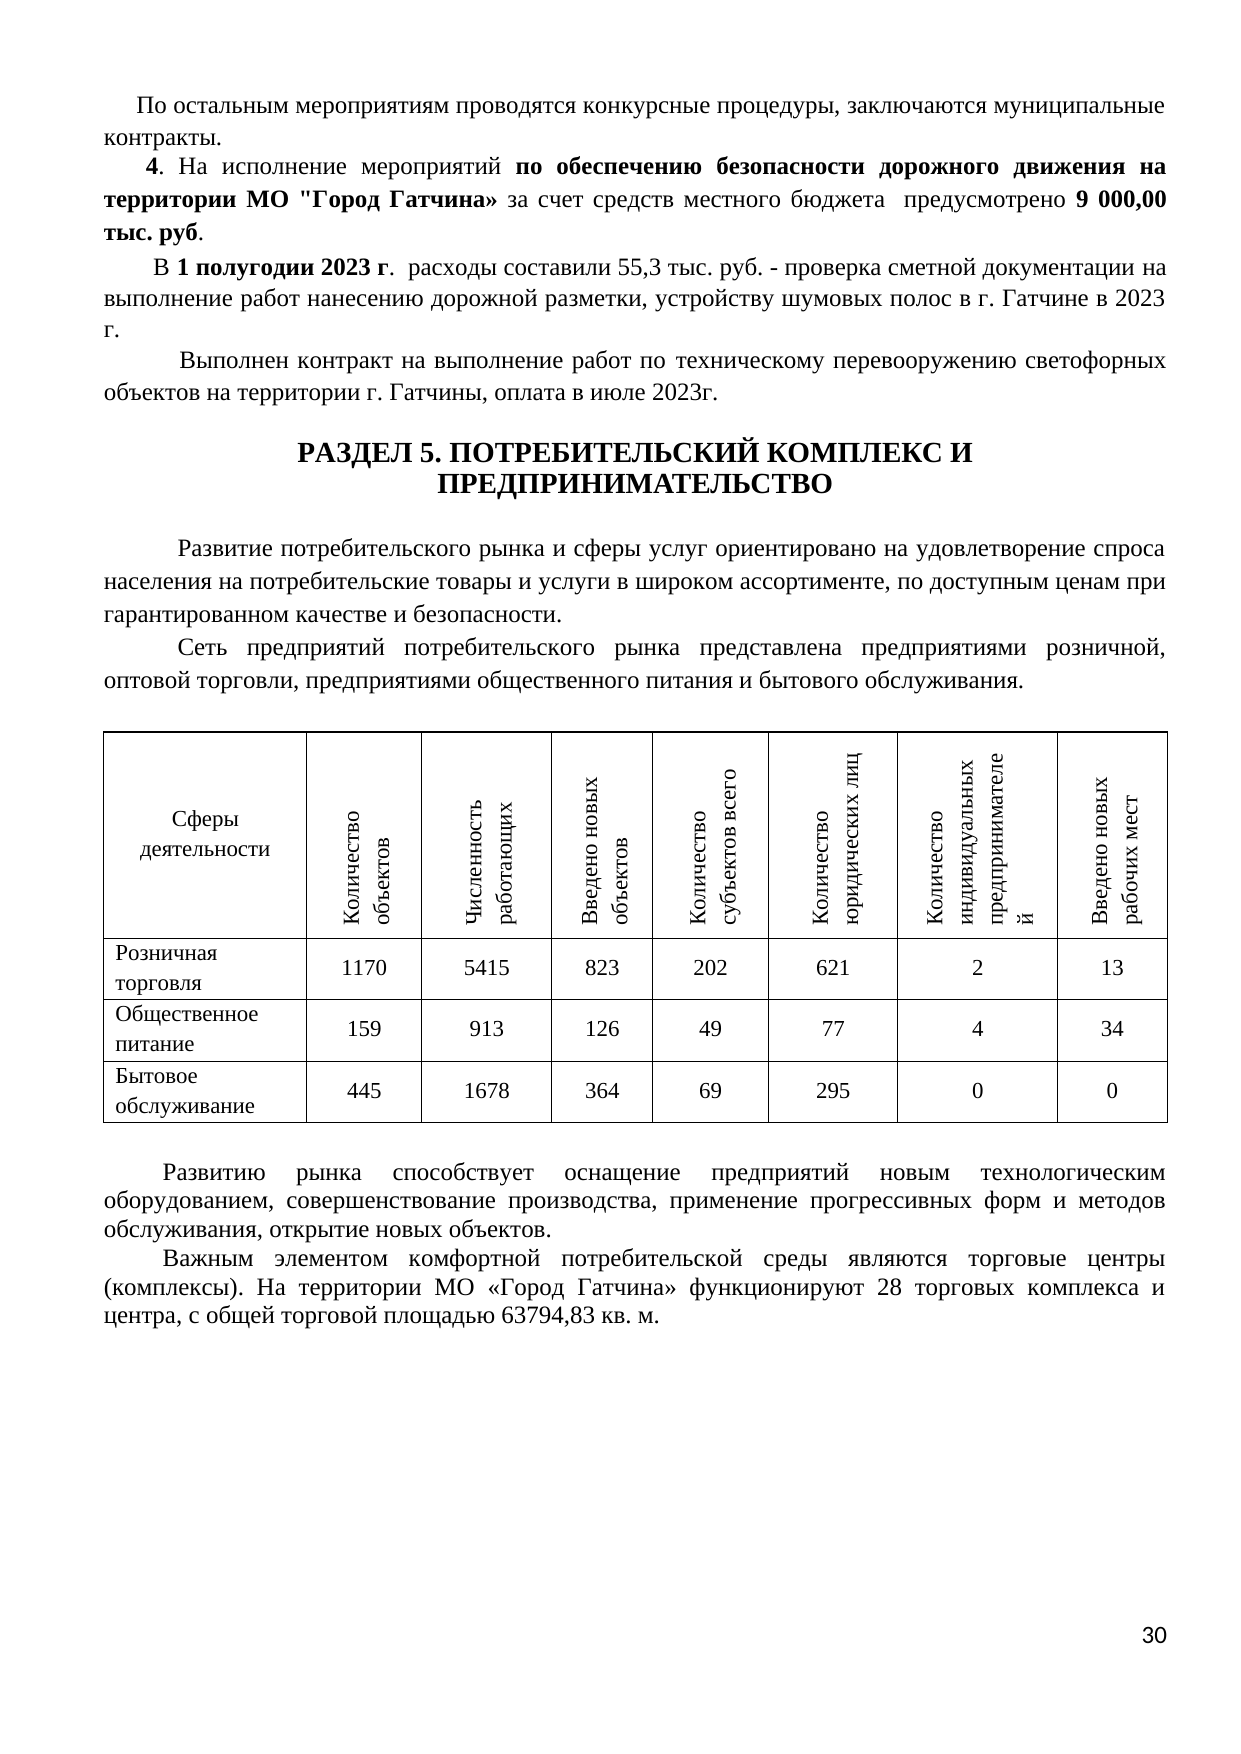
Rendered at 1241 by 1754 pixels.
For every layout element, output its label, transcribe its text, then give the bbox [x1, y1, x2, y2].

table_cell Бытовое обслуживание [104, 1062, 306, 1122]
table_cell 1170 [307, 939, 421, 999]
text Развитие потребительского рынка и сферы услуг ориентировано на удовлетворение спроса населения на потребительские товары и услуги в широком ассортименте, по доступным ценам при гарантированном качестве и безопасности. [103, 533, 1167, 628]
table_cell 69 [653, 1062, 768, 1122]
table_cell 13 [1058, 939, 1167, 999]
text В 1 полугодии 2023 г. расходы составили 55,3 тыс. руб. - проверка сметной документации на выполнение работ нанесению дорожной разметки, устройству шумовых полос в г. Гатчине в 2023 г. [89, 250, 1167, 344]
text РАЗДЕЛ 5. ПОТРЕБИТЕЛЬСКИЙ КОМПЛЕКС И ПРЕДПРИНИМАТЕЛЬСТВО [103, 438, 1167, 500]
table_cell 126 [552, 1000, 652, 1061]
table_cell 2 [898, 939, 1057, 999]
text Развитию рынка способствует оснащение предприятий новым технологическим оборудованием, совершенствование производства, применение прогрессивных форм и методов обслуживания, открытие новых объектов. [103, 1157, 1167, 1243]
text Сеть предприятий потребительского рынка представлена предприятиями розничной, оптовой торговли, предприятиями общественного питания и бытового обслуживания. [103, 632, 1167, 694]
text 4. На исполнение мероприятий по обеспечению безопасности дорожного движения на территории МО "Город Гатчина» за счет средств местного бюджета предусмотрено 9 000,00 тыс. руб. [103, 151, 1167, 246]
table_cell 159 [307, 1000, 421, 1061]
table_cell 364 [552, 1062, 652, 1122]
table_cell 202 [653, 939, 768, 999]
table_header Количество объектов [307, 733, 421, 938]
table_cell 34 [1058, 1000, 1167, 1061]
text Выполнен контракт на выполнение работ по техническому перевооружению светофорных объектов на территории г. Гатчины, оплата в июле 2023г. [103, 344, 1167, 406]
table_header Введено новых рабочих мест [1058, 733, 1167, 938]
table_cell 621 [769, 939, 897, 999]
table_cell Общественное питание [104, 1000, 306, 1061]
table_header Количество индивидуальных предпринимателей [898, 733, 1057, 938]
table_cell 295 [769, 1062, 897, 1122]
text Важным элементом комфортной потребительской среды являются торговые центры (комплексы). На территории МО «Город Гатчина» функционируют 28 торговых комплекса и центра, c общей торговой площадью 63794,83 кв. м. [103, 1243, 1167, 1329]
table_cell 445 [307, 1062, 421, 1122]
table_header Введено новых объектов [552, 733, 652, 938]
table_cell 913 [422, 1000, 551, 1061]
table_cell 823 [552, 939, 652, 999]
table_cell 0 [1058, 1062, 1167, 1122]
text По остальным мероприятиям проводятся конкурсные процедуры, заключаются муниципальные контракты. [103, 89, 1167, 151]
table_header Сферы деятельности [104, 733, 306, 938]
table_cell Розничная торговля [104, 939, 306, 999]
table_cell 1678 [422, 1062, 551, 1122]
table_header Количество юридических лиц [769, 733, 897, 938]
table_cell 77 [769, 1000, 897, 1061]
table_header Количество субъектов всего [653, 733, 768, 938]
table_header Численность работающих [422, 733, 551, 938]
table_cell 5415 [422, 939, 551, 999]
table_cell 49 [653, 1000, 768, 1061]
table_cell 0 [898, 1062, 1057, 1122]
table_cell 4 [898, 1000, 1057, 1061]
